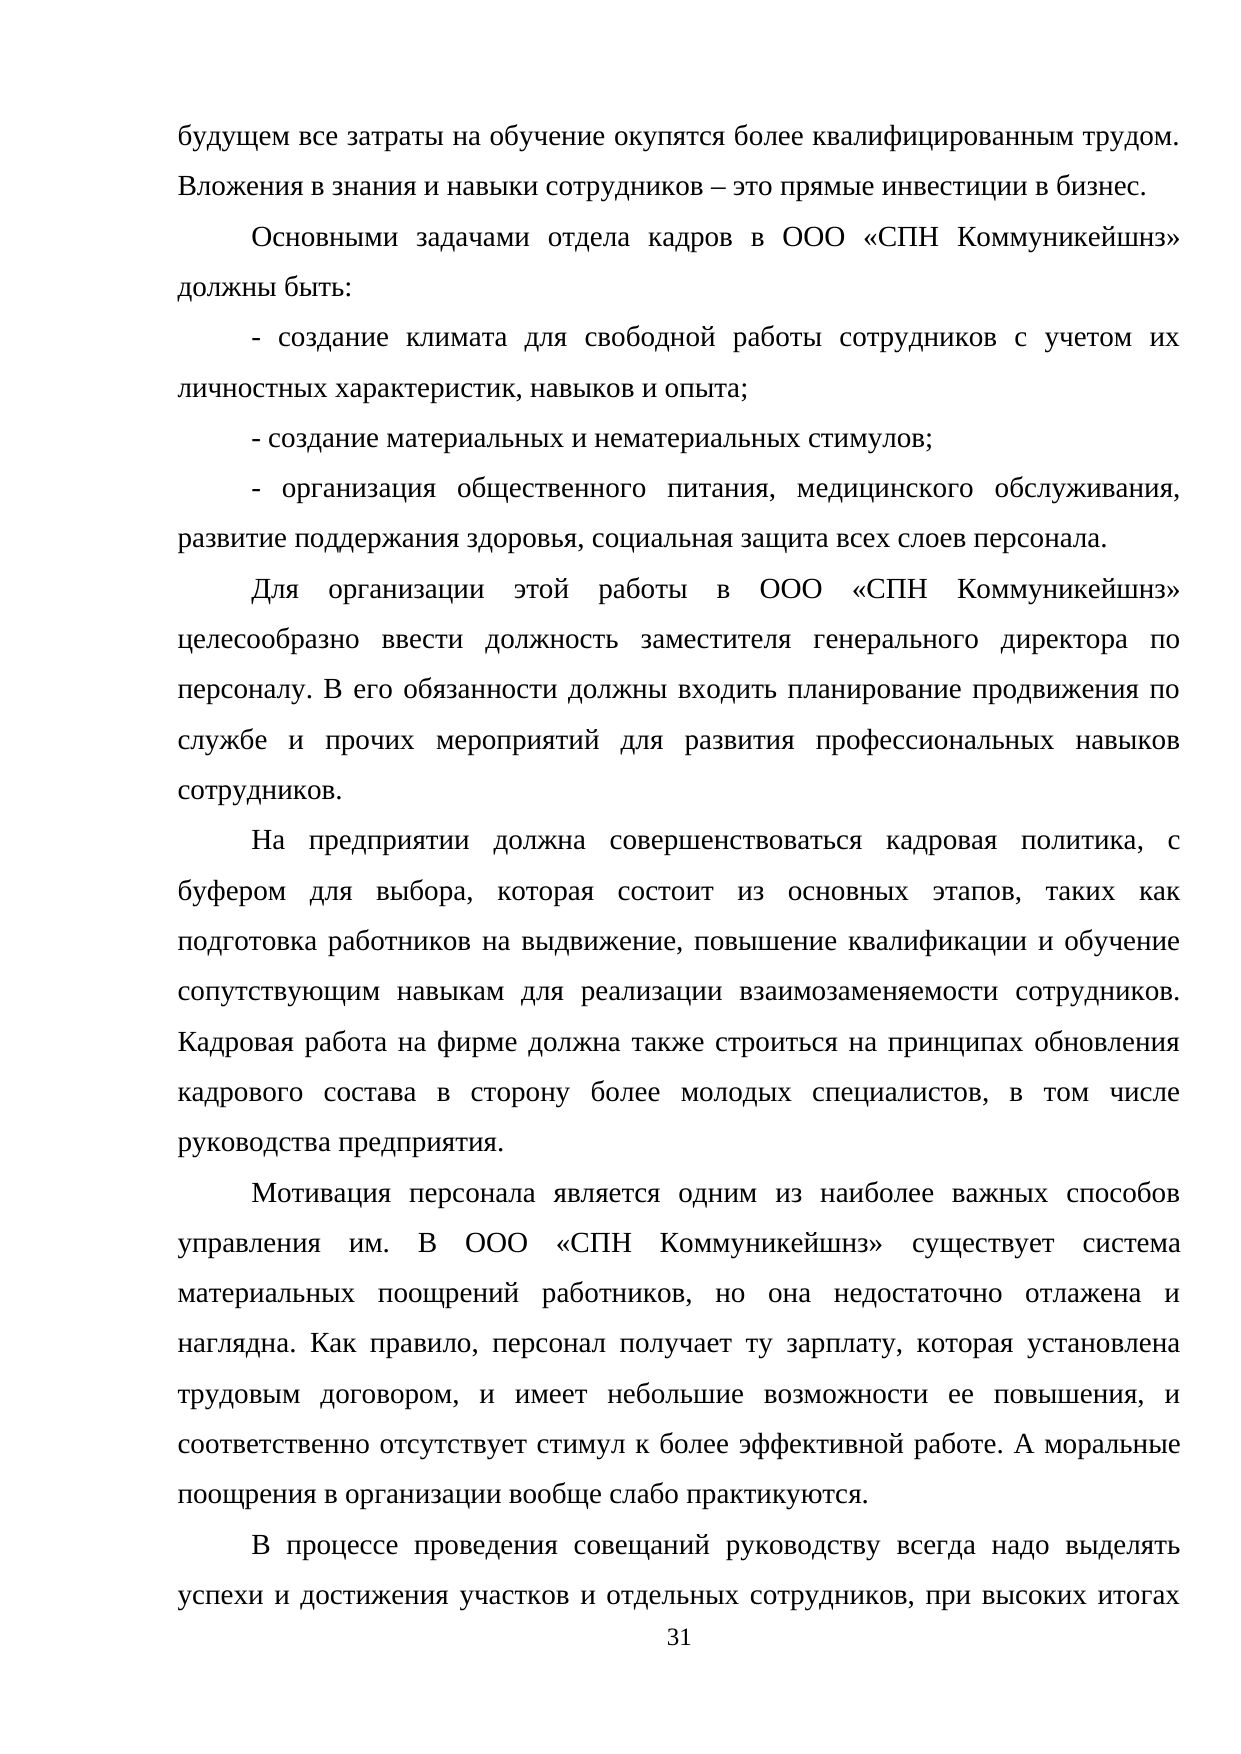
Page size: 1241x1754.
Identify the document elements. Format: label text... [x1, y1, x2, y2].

text Мотивация персонала является одним из наиболее важных способов управления им. В ООО «СПН Коммуникейшнз» существует система материальных поощрений работников, но она недостаточно отлажена и наглядна. Как правило, персонал получает ту зарплату, которая установлена трудовым договором, и имеет небольшие возможности ее повышения, и соответственно отсутствует стимул к более эффективной работе. А моральные поощрения в организации вообще слабо практикуются. [177, 1175, 1181, 1510]
text На предприятии должна совершенствоваться кадровая политика, с буфером для выбора, которая состоит из основных этапов, таких как подготовка работников на выдвижение, повышение квалификации и обучение сопутствующим навыкам для реализации взаимозаменяемости сотрудников. Кадровая работа на фирме должна также строиться на принципах обновления кадрового состава в сторону более молодых специалистов, в том числе руководства предприятия. [177, 822, 1181, 1158]
text - создание материальных и нематериальных стимулов; [177, 420, 1181, 453]
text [177, 118, 1181, 202]
text Основными задачами отдела кадров в ООО «СПН Коммуникейшнз» должны быть: [177, 219, 1181, 303]
text - создание климата для свободной работы сотрудников с учетом их личностных характеристик, навыков и опыта; [177, 319, 1181, 403]
text - организация общественного питания, медицинского обслуживания, развитие поддержания здоровья, социальная защита всех слоев персонала. [177, 470, 1181, 554]
text Для организации этой работы в ООО «СПН Коммуникейшнз» целесообразно ввести должность заместителя генерального директора по персоналу. В его обязанности должны входить планирование продвижения по службе и прочих мероприятий для развития профессиональных навыков сотрудников. [177, 571, 1181, 806]
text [177, 1527, 1181, 1611]
